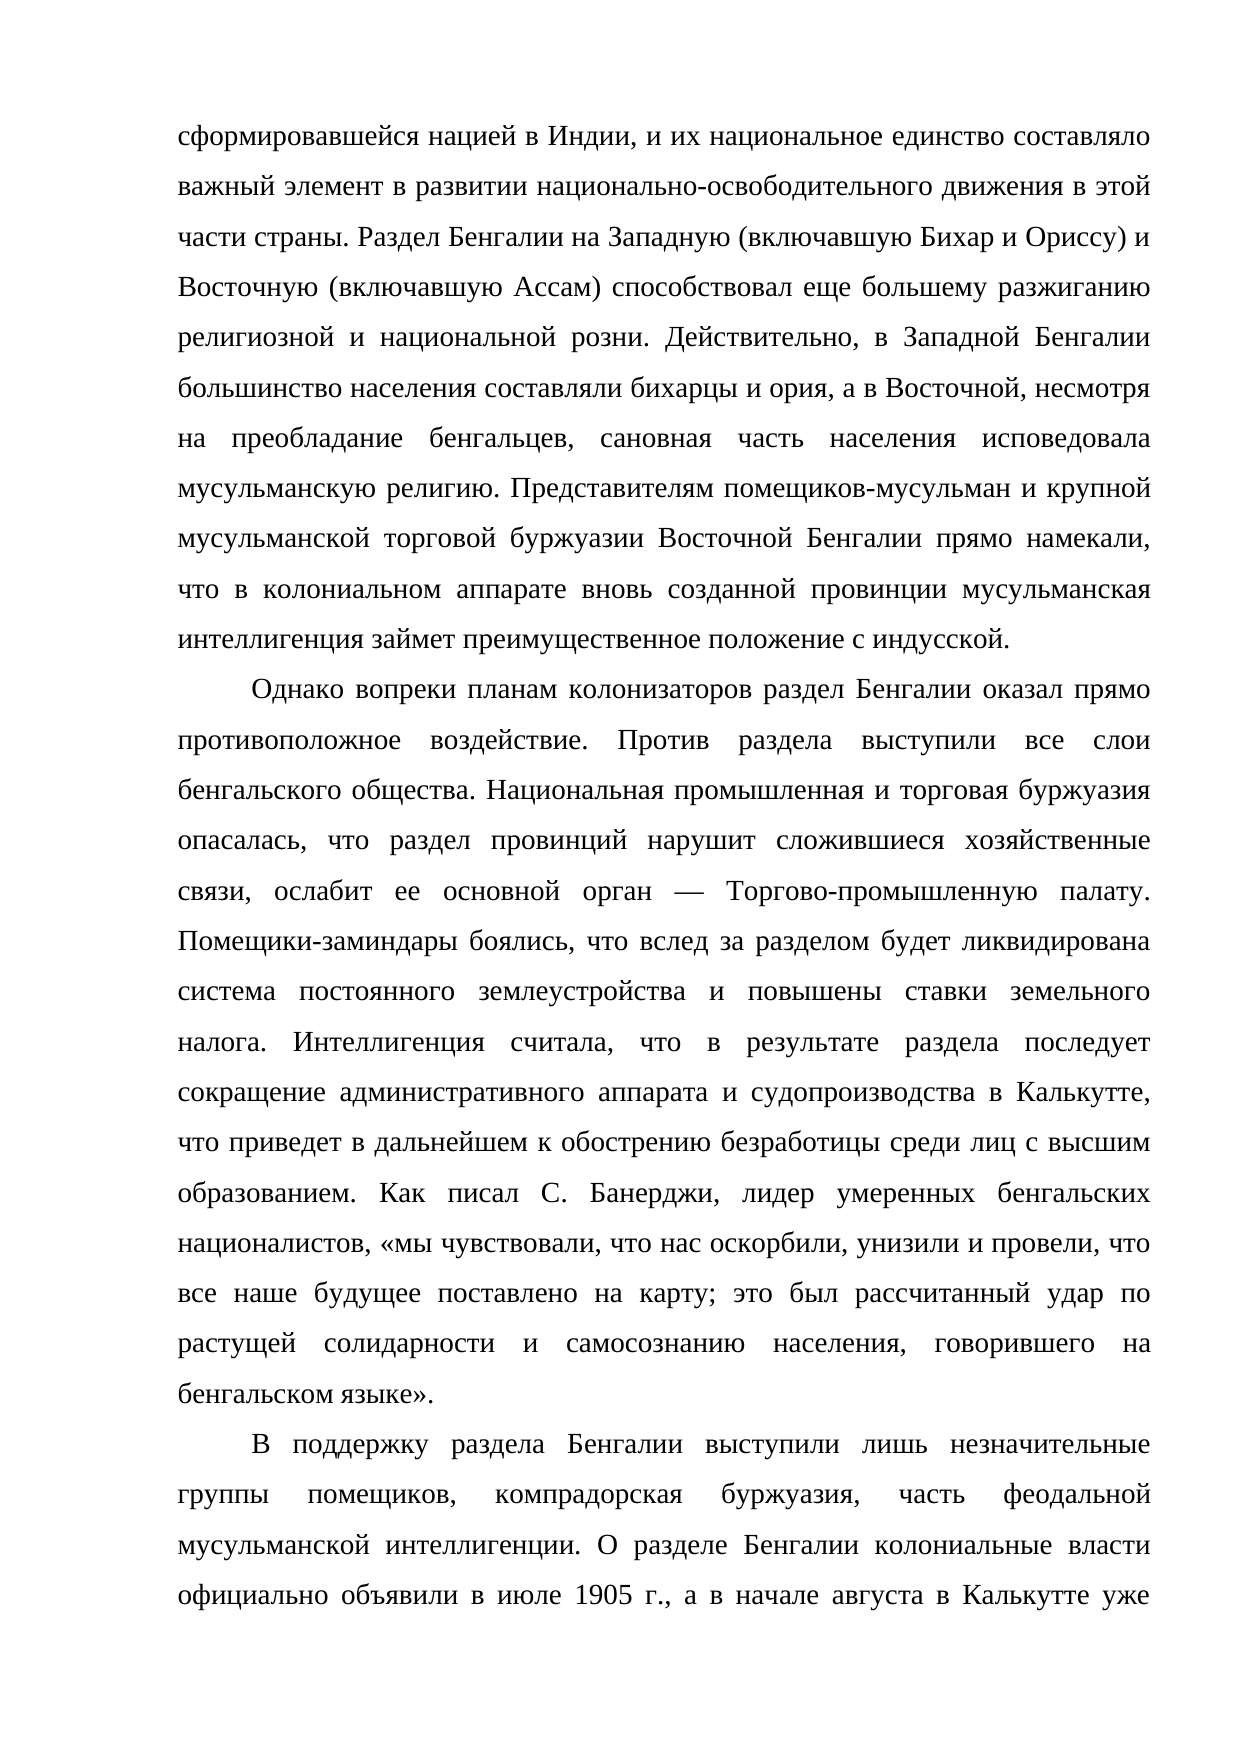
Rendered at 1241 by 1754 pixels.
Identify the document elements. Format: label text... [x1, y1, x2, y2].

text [177, 118, 1152, 655]
text Однако вопреки планам колонизаторов раздел Бенгалии оказал прямо противоположное воздействие. Против раздела выступили все слои бенгальского общества. Национальная промышленная и торговая буржуазия опасалась, что раздел провинций нарушит сложившиеся хозяйственные связи, ослабит ее основной орган — Торгово-промышленную палату. Помещики-заминдары боялись, что вслед за разделом будет ликвидирована система постоянного землеустройства и повышены ставки земельного налога. Интеллигенция считала, что в результате раздела последует сокращение административного аппарата и судопроизводства в Калькутте, что приведет в дальнейшем к обострению безработицы среди лиц с высшим образованием. Как писал С. Банерджи, лидер умеренных бенгальских националистов, «мы чувствовали, что нас оскорбили, унизили и провели, что все наше будущее поставлено на карту; это был рассчитанный удар по растущей солидарности и самосознанию населения, говорившего на бенгальском языке». [177, 672, 1152, 1409]
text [177, 1426, 1152, 1611]
